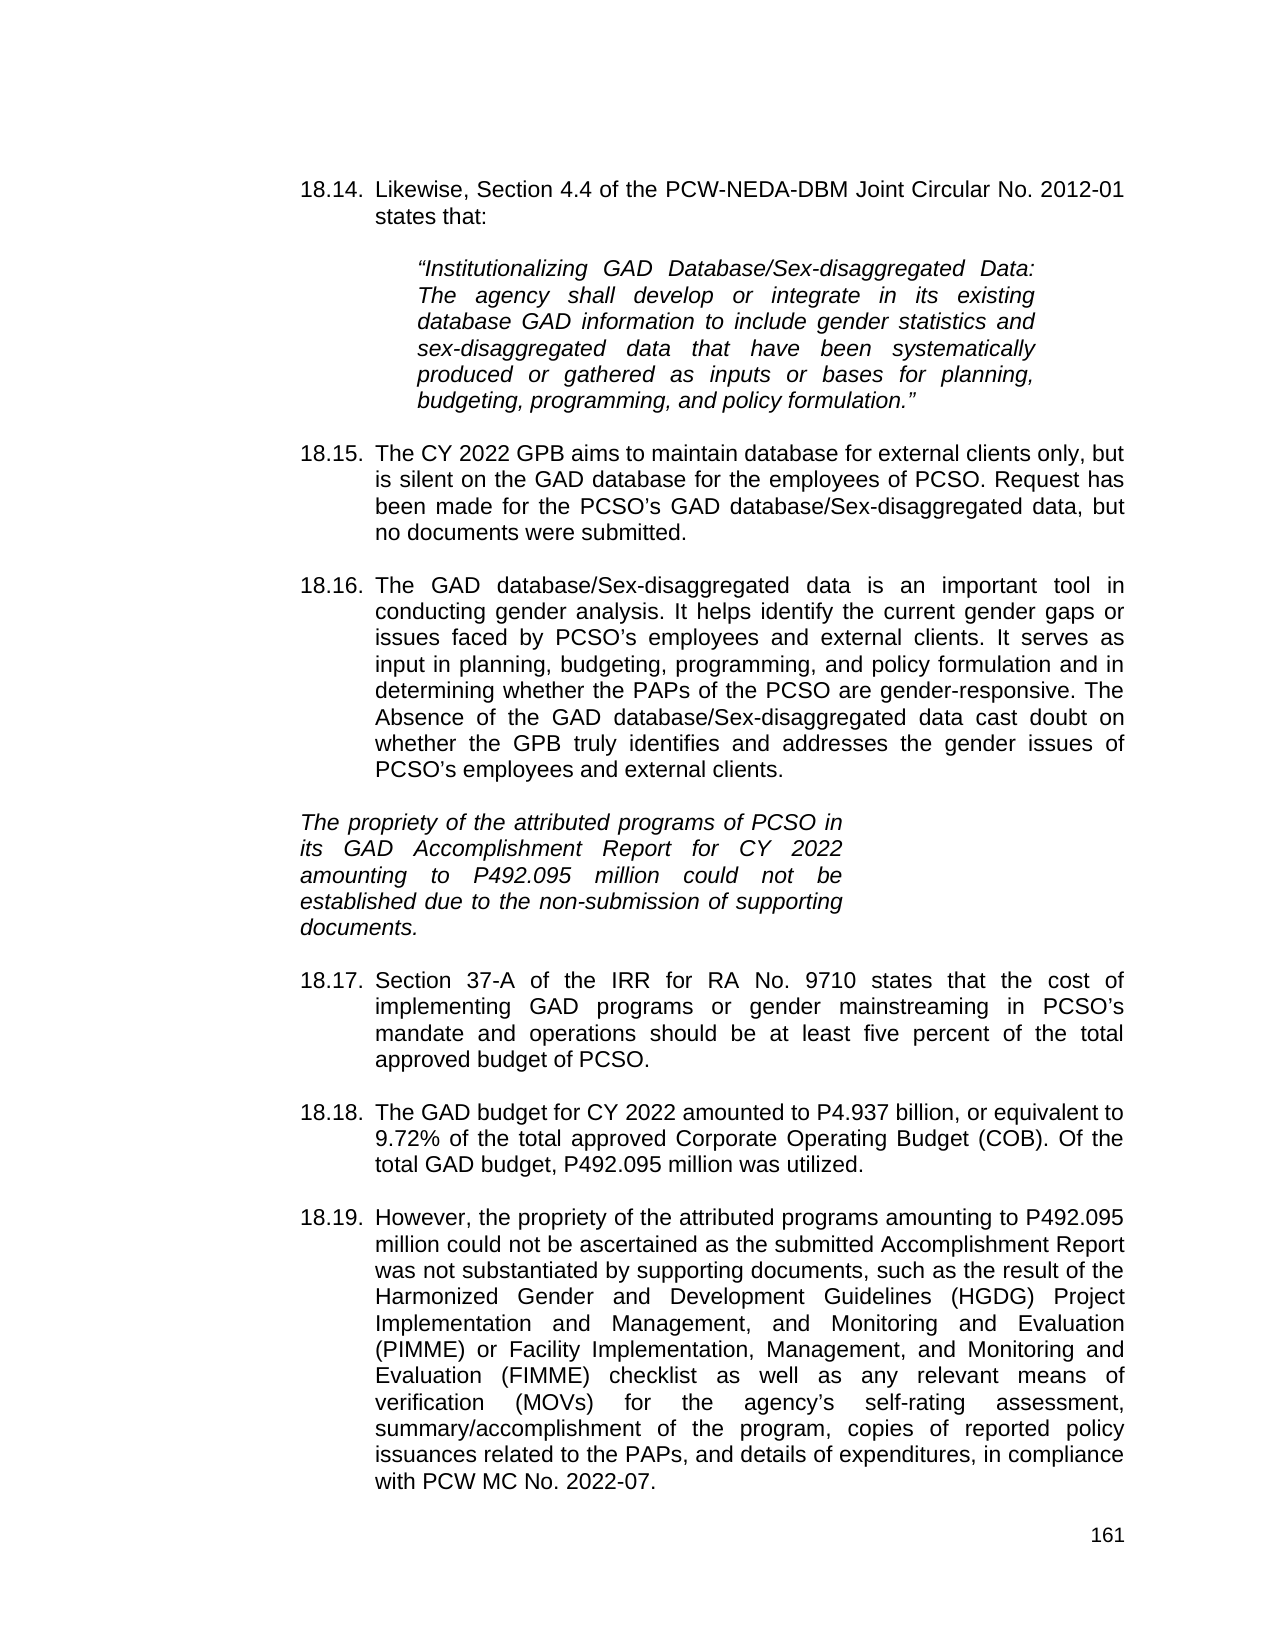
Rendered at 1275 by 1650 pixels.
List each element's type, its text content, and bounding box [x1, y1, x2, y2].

list However, the propriety of the attributed programs amounting to P492.095 million could not be ascertained as the submitted Accomplishment Report was not substantiated by supporting documents, such as the result of the Harmonized Gender and Development Guidelines (HGDG) Project Implementation and Management, and Monitoring and Evaluation (PIMME) or Facility Implementation, Management, and Monitoring and Evaluation (FIMME) checklist as well as any relevant means of verification (MOVs) for the agency’s self-rating assessment, summary/accomplishment of the program, copies of reported policy issuances related to the PAPs, and details of expenditures, in compliance with PCW MC No. 2022-07. [300, 1204, 1125, 1494]
list The GAD database/Sex-disaggregated data is an important tool in conducting gender analysis. It helps identify the current gender gaps or issues faced by PCSO’s employees and external clients. It serves as input in planning, budgeting, programming, and policy formulation and in determining whether the PAPs of the PCSO are gender-responsive. The Absence of the GAD database/Sex-disaggregated data cast doubt on whether the GPB truly identifies and addresses the gender issues of PCSO’s employees and external clients. [300, 572, 1125, 782]
list The GAD budget for CY 2022 amounted to P4.937 billion, or equivalent to 9.72% of the total approved Corporate Operating Budget (COB). Of the total GAD budget, P492.095 million was utilized. [300, 1099, 1125, 1178]
list “Institutionalizing GAD Database/Sex-disaggregated Data: The agency shall develop or integrate in its existing database GAD information to include gender statistics and sex-disaggregated data that have been systematically produced or gathered as inputs or bases for planning, budgeting, programming, and policy formulation.” [417, 255, 1037, 413]
list The CY 2022 GPB aims to maintain database for external clients only, but is silent on the GAD database for the employees of PCSO. Request has been made for the PCSO’s GAD database/Sex-disaggregated data, but no documents were submitted. [300, 440, 1125, 545]
list Likewise, Section 4.4 of the PCW-NEDA-DBM Joint Circular No. 2012-01 states that: [300, 176, 1125, 229]
list Section 37-A of the IRR for RA No. 9710 states that the cost of implementing GAD programs or gender mainstreaming in PCSO’s mandate and operations should be at least five percent of the total approved budget of PCSO. [300, 967, 1125, 1072]
text The propriety of the attributed programs of PCSO in its GAD Accomplishment Report for CY 2022 amounting to P492.095 million could not be established due to the non-submission of supporting documents. [300, 809, 845, 941]
